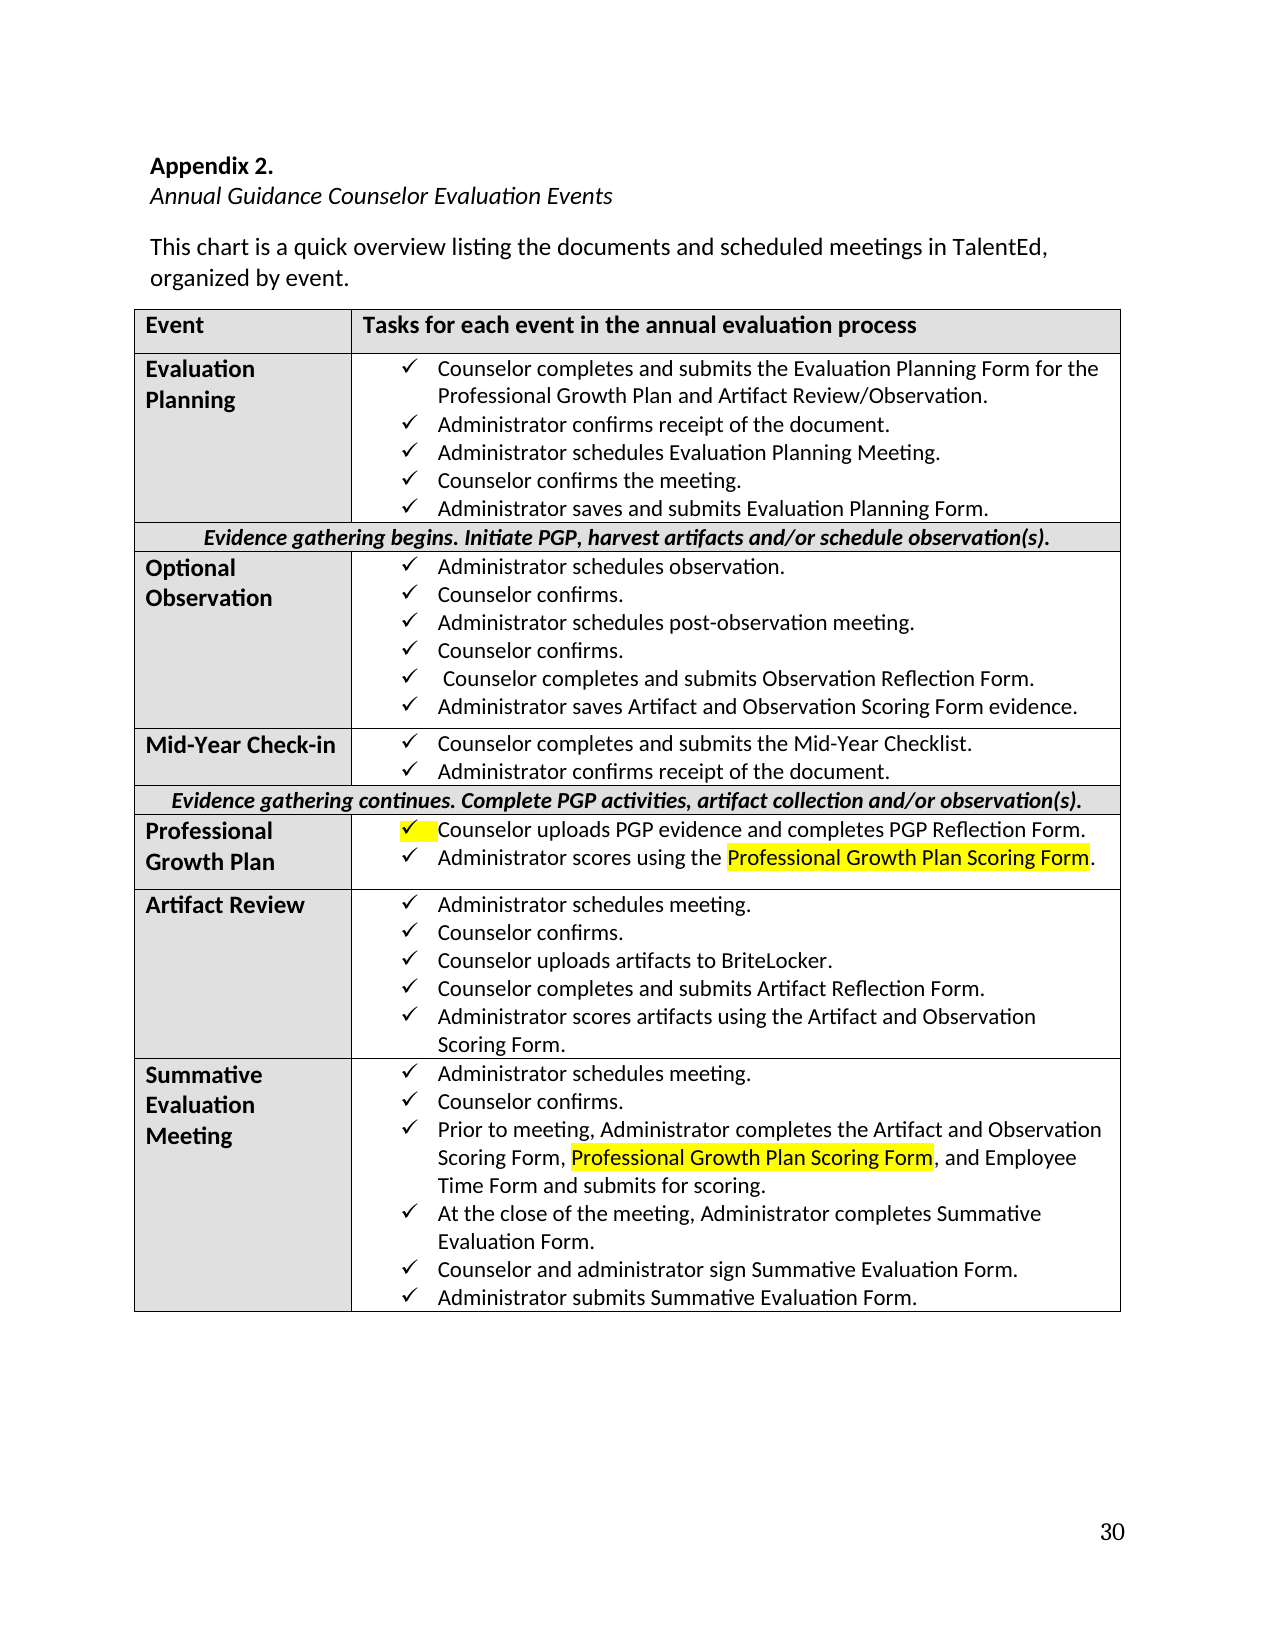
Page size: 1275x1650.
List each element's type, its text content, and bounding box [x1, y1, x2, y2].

text Appendix 2. [150, 150, 1125, 181]
table_cell Counselor uploads PGP evidence and completes PGP Reflection Form. Administrator scores using the Professional Growth Plan Scoring Form. [352, 815, 1120, 889]
table_cell Evidence gathering continues. Complete PGP activities, artifact collection and/or observation(s). [135, 786, 1120, 814]
table_header Tasks for each event in the annual evaluation process [352, 310, 1120, 353]
table_cell Evaluation Planning [135, 354, 351, 522]
table_header Event [135, 310, 351, 353]
table_cell Administrator schedules observation. Counselor confirms. Administrator schedules post-observation meeting. Counselor confirms. Counselor completes and submits Observation Reflection Form. Administrator saves Artifact and Observation Scoring Form evidence. [352, 552, 1120, 728]
table_cell Optional Observation [135, 552, 351, 728]
text Annual Guidance Counselor Evaluation Events [150, 181, 1125, 211]
table_cell Professional Growth Plan [135, 815, 351, 889]
table_cell Artifact Review [135, 890, 351, 1058]
table_cell Summative Evaluation Meeting [135, 1059, 351, 1311]
table_cell Administrator schedules meeting. Counselor confirms. Prior to meeting, Administrator completes the Artifact and Observation Scoring Form, Professional Growth Plan Scoring Form, and Employee Time Form and submits for scoring. At the close of the meeting, Administrator completes Summative Evaluation Form. Counselor and administrator sign Summative Evaluation Form. Administrator submits Summative Evaluation Form. [352, 1059, 1120, 1311]
table_cell Administrator schedules meeting. Counselor confirms. Counselor uploads artifacts to BriteLocker. Counselor completes and submits Artifact Reflection Form. Administrator scores artifacts using the Artifact and Observation Scoring Form. [352, 890, 1120, 1058]
table_cell Mid-Year Check-in [135, 729, 351, 785]
table_cell Evidence gathering begins. Initiate PGP, harvest artifacts and/or schedule observation(s). [135, 523, 1120, 551]
text This chart is a quick overview listing the documents and scheduled meetings in TalentEd, organized by event. [150, 231, 1125, 292]
table_cell Counselor completes and submits the Evaluation Planning Form for the Professional Growth Plan and Artifact Review/Observation. Administrator confirms receipt of the document. Administrator schedules Evaluation Planning Meeting. Counselor confirms the meeting. Administrator saves and submits Evaluation Planning Form. [352, 354, 1120, 522]
table_cell Counselor completes and submits the Mid-Year Checklist. Administrator confirms receipt of the document. [352, 729, 1120, 785]
